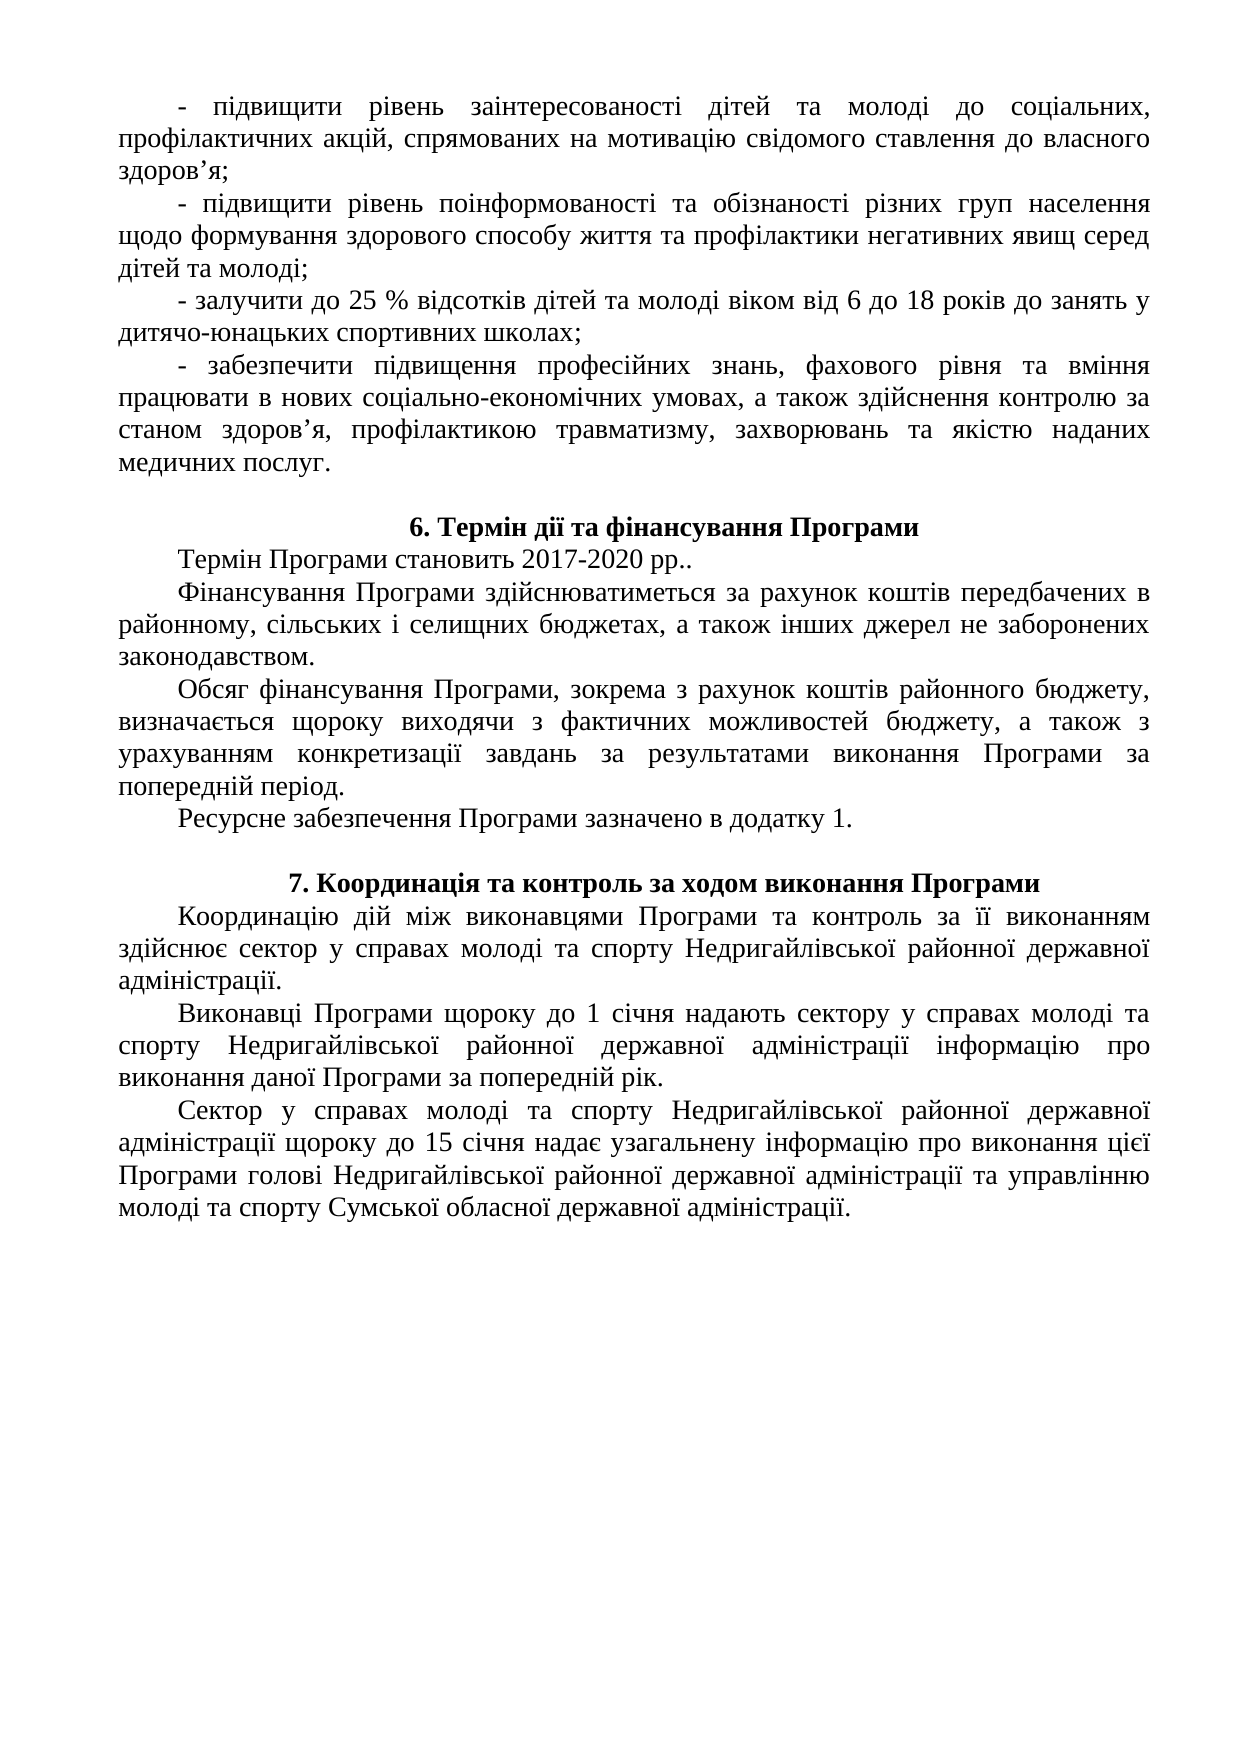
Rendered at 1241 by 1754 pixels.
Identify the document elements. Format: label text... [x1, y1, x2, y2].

text Обсяг фінансування Програми, зокрема з рахунок коштів районного бюджету, визначається щороку виходячи з фактичних можливостей бюджету, а також з урахуванням конкретизації завдань за результатами виконання Програми за попередній період. [118, 672, 1152, 801]
text - підвищити рівень поінформованості та обізнаності різних груп населення щодо формування здорового способу життя та профілактики негативних явищ серед дітей та молоді; [118, 186, 1152, 283]
text Сектор у справах молоді та спорту Недригайлівської районної державної адміністрації щороку до 15 січня надає узагальнену інформацію про виконання цієї Програми голові Недригайлівської районної державної адміністрації та управлінню молоді та спорту Сумської обласної державної адміністрації. [118, 1093, 1152, 1222]
text - забезпечити підвищення професійних знань, фахового рівня та вміння працювати в нових соціально-економічних умовах, а також здійснення контролю за станом здоров’я, профілактикою травматизму, захворювань та якістю наданих медичних послуг. [118, 348, 1152, 477]
text Ресурсне забезпечення Програми зазначено в додатку 1. [118, 801, 1152, 834]
text 6. Термін дії та фінансування Програми [118, 510, 1152, 542]
text - залучити до 25 % відсотків дітей та молоді віком від 6 до 18 років до занять у дитячо-юнацьких спортивних школах; [118, 283, 1152, 348]
text Фінансування Програми здійснюватиметься за рахунок коштів передбачених в районному, сільських і селищних бюджетах, а також інших джерел не заборонених законодавством. [118, 574, 1152, 672]
text - підвищити рівень заінтересованості дітей та молоді до соціальних, профілактичних акцій, спрямованих на мотивацію свідомого ставлення до власного здоров’я; [118, 89, 1152, 186]
text Термін Програми становить 2017-2020 рр.. [118, 542, 1152, 574]
text Виконавці Програми щороку до 1 січня надають сектору у справах молоді та спорту Недригайлівської районної державної адміністрації інформацію про виконання даної Програми за попередній рік. [118, 996, 1152, 1093]
text Координацію дій між виконавцями Програми та контроль за її виконанням здійснює сектор у справах молоді та спорту Недригайлівської районної державної адміністрації. [118, 898, 1152, 996]
text 7. Координація та контроль за ходом виконання Програми [118, 866, 1152, 898]
